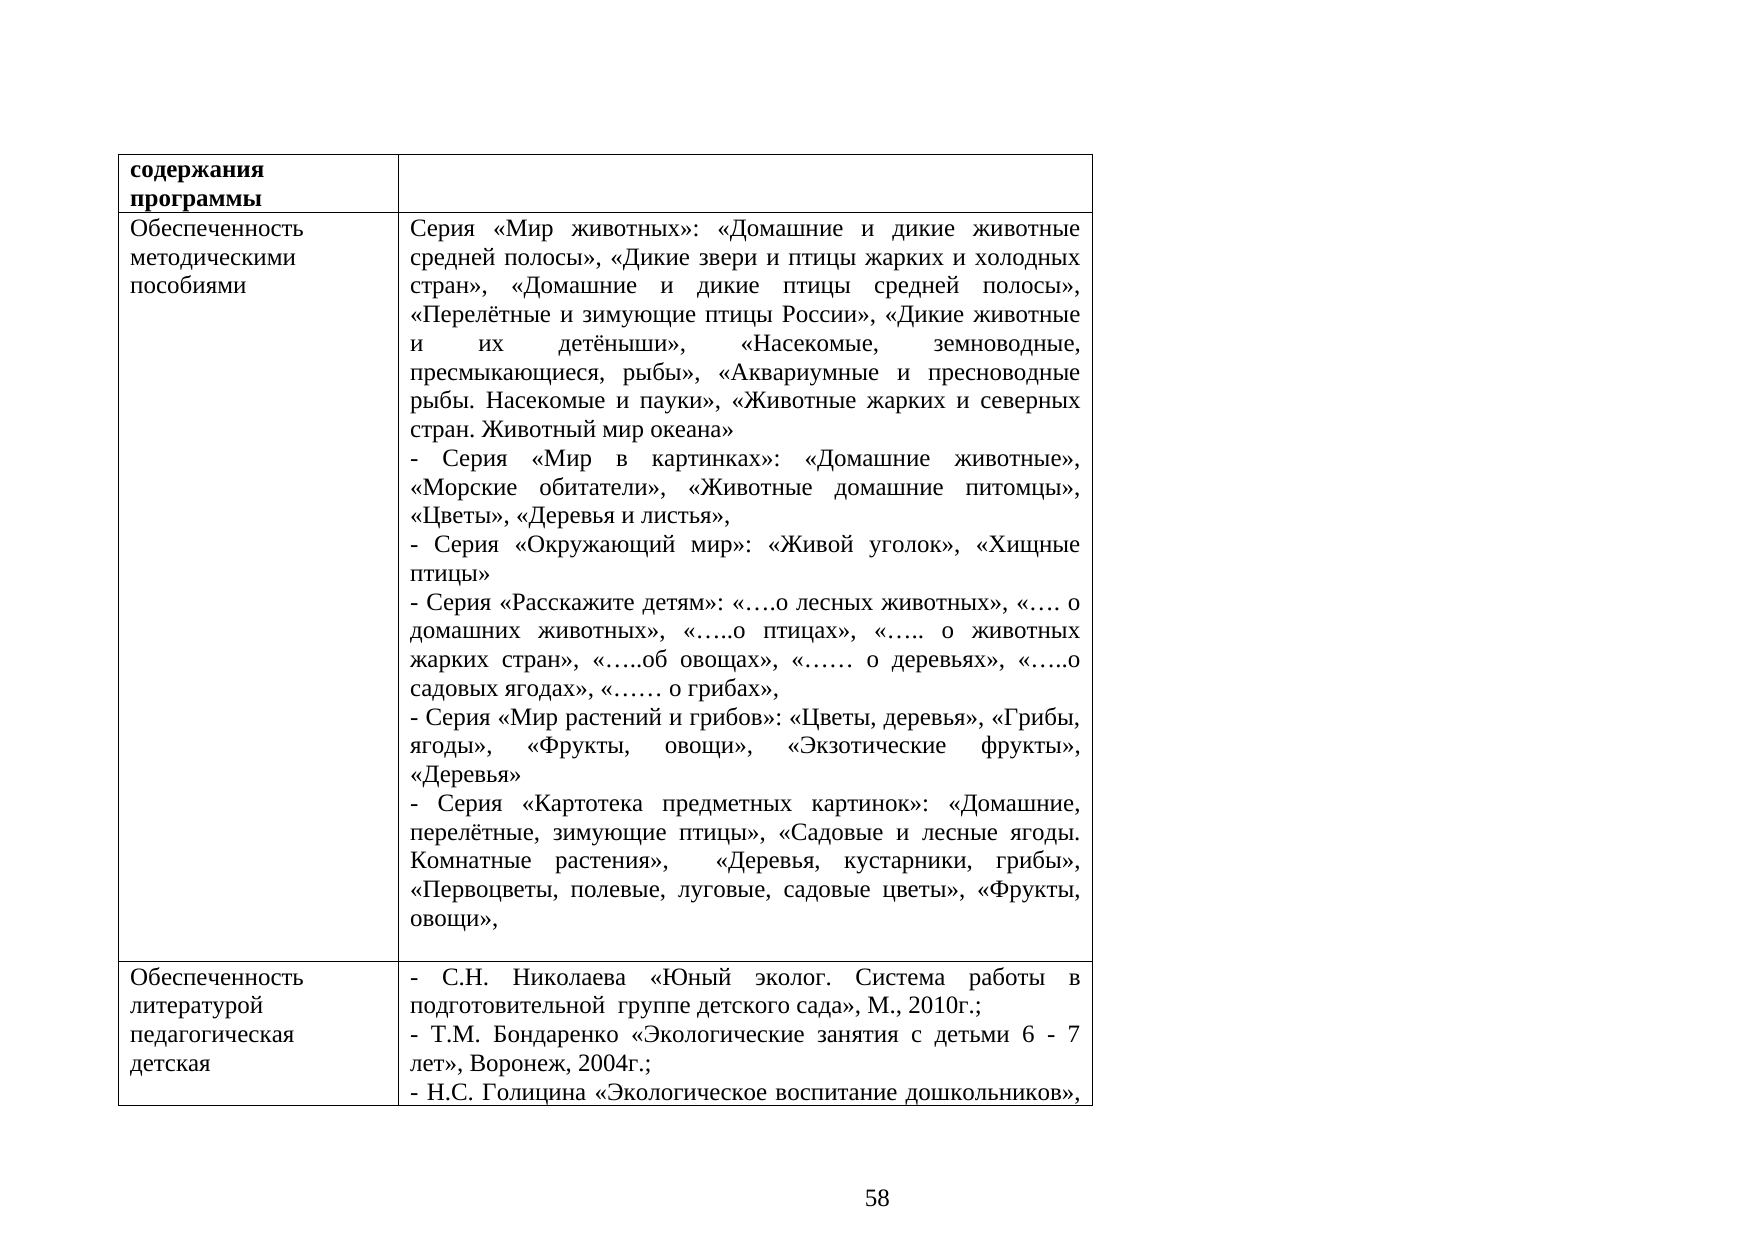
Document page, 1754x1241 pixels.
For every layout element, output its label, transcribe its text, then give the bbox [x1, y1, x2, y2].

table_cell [119, 155, 398, 212]
table_cell Обеспеченность методическими пособиями [119, 213, 398, 961]
table_cell Серия «Мир животных»: «Домашние и дикие животные средней полосы», «Дикие звери и птицы жарких и холодных стран», «Домашние и дикие птицы средней полосы», «Перелётные и зимующие птицы России», «Дикие животные и их детёныши», «Насекомые, земноводные, пресмыкающиеся, рыбы», «Аквариумные и пресноводные рыбы. Насекомые и пауки», «Животные жарких и северных стран. Животный мир океана» - Серия «Мир в картинках»: «Домашние животные», «Морские обитатели», «Животные домашние питомцы», «Цветы», «Деревья и листья», - Серия «Окружающий мир»: «Живой уголок», «Хищные птицы» - Серия «Расскажите детям»: «….о лесных животных», «…. о домашних животных», «…..о птицах», «….. о животных жарких стран», «…..об овощах», «…… о деревьях», «…..о садовых ягодах», «…… о грибах», - Серия «Мир растений и грибов»: «Цветы, деревья», «Грибы, ягоды», «Фрукты, овощи», «Экзотические фрукты», «Деревья» - Серия «Картотека предметных картинок»: «Домашние, перелётные, зимующие птицы», «Садовые и лесные ягоды. Комнатные растения», «Деревья, кустарники, грибы», «Первоцветы, полевые, луговые, садовые цветы», «Фрукты, овощи», [399, 213, 1092, 961]
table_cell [119, 962, 398, 1105]
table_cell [399, 155, 1092, 212]
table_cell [399, 962, 1092, 1105]
